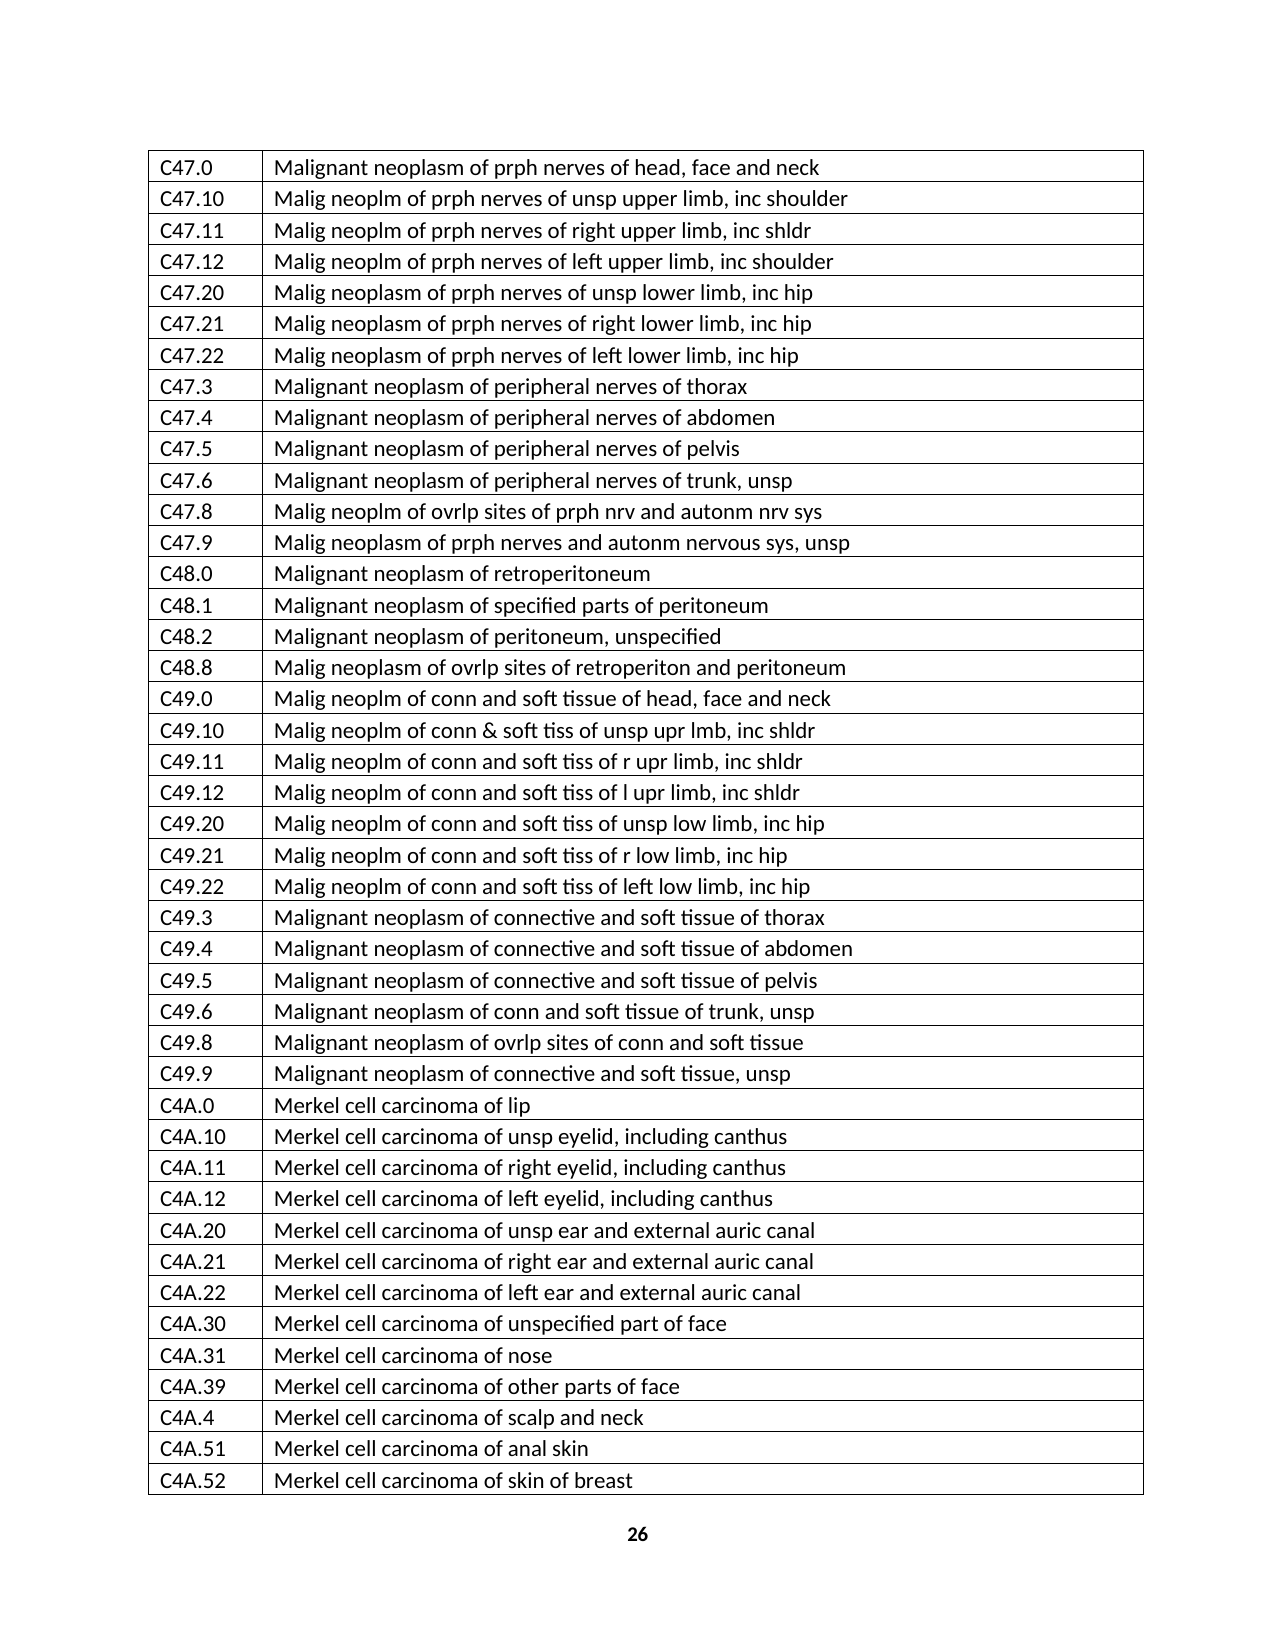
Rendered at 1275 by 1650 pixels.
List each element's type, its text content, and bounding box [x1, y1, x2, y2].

table_cell C4A.0 [149, 1089, 262, 1119]
table_cell Malig neoplm of conn and soft tiss of l upr limb, inc shldr [263, 776, 1143, 806]
table_cell Malignant neoplasm of peripheral nerves of thorax [263, 370, 1143, 400]
table_cell Merkel cell carcinoma of anal skin [263, 1432, 1143, 1462]
table_cell Malig neoplm of ovrlp sites of prph nrv and autonm nrv sys [263, 495, 1143, 525]
table_cell Malig neoplm of conn and soft tiss of left low limb, inc hip [263, 870, 1143, 900]
table_cell C47.0 [149, 151, 262, 181]
table_cell Merkel cell carcinoma of right eyelid, including canthus [263, 1151, 1143, 1181]
table_cell C47.3 [149, 370, 262, 400]
table_cell Malignant neoplasm of peripheral nerves of abdomen [263, 401, 1143, 431]
table_cell C48.2 [149, 620, 262, 650]
table_cell C49.20 [149, 807, 262, 837]
table_cell C49.3 [149, 901, 262, 931]
table_cell Malignant neoplasm of connective and soft tissue of pelvis [263, 964, 1143, 994]
table_cell Malignant neoplasm of peripheral nerves of pelvis [263, 432, 1143, 462]
table_cell C4A.4 [149, 1401, 262, 1431]
table_cell C48.8 [149, 651, 262, 681]
table_cell C49.10 [149, 714, 262, 744]
table_cell C4A.12 [149, 1182, 262, 1212]
table_cell C47.21 [149, 307, 262, 337]
table_cell Merkel cell carcinoma of other parts of face [263, 1370, 1143, 1400]
table_cell C49.22 [149, 870, 262, 900]
table_cell Malignant neoplasm of ovrlp sites of conn and soft tissue [263, 1026, 1143, 1056]
table_cell Malig neoplasm of prph nerves of unsp lower limb, inc hip [263, 276, 1143, 306]
table_cell Malig neoplm of conn and soft tissue of head, face and neck [263, 682, 1143, 712]
table_cell C49.21 [149, 839, 262, 869]
table_cell C47.4 [149, 401, 262, 431]
table_cell Malignant neoplasm of connective and soft tissue of thorax [263, 901, 1143, 931]
table_cell C4A.20 [149, 1214, 262, 1244]
table_cell Malig neoplm of conn & soft tiss of unsp upr lmb, inc shldr [263, 714, 1143, 744]
table_cell C49.0 [149, 682, 262, 712]
table_cell Merkel cell carcinoma of left eyelid, including canthus [263, 1182, 1143, 1212]
table_cell C47.11 [149, 214, 262, 244]
table_cell Malignant neoplasm of conn and soft tissue of trunk, unsp [263, 995, 1143, 1025]
table_cell Malignant neoplasm of peripheral nerves of trunk, unsp [263, 464, 1143, 494]
table_cell Merkel cell carcinoma of unsp ear and external auric canal [263, 1214, 1143, 1244]
table_cell Malignant neoplasm of specified parts of peritoneum [263, 589, 1143, 619]
table_cell C4A.52 [149, 1464, 262, 1494]
table_cell C4A.30 [149, 1307, 262, 1337]
table_cell Malignant neoplasm of peritoneum, unspecified [263, 620, 1143, 650]
table_cell C47.22 [149, 339, 262, 369]
table_cell C49.9 [149, 1057, 262, 1087]
table_cell Malignant neoplasm of connective and soft tissue of abdomen [263, 932, 1143, 962]
table_cell Merkel cell carcinoma of right ear and external auric canal [263, 1245, 1143, 1275]
table_cell Malig neoplm of conn and soft tiss of r low limb, inc hip [263, 839, 1143, 869]
table_cell Merkel cell carcinoma of unsp eyelid, including canthus [263, 1120, 1143, 1150]
table_cell Malig neoplasm of prph nerves and autonm nervous sys, unsp [263, 526, 1143, 556]
table_cell C49.12 [149, 776, 262, 806]
table_cell C4A.51 [149, 1432, 262, 1462]
table_cell Merkel cell carcinoma of unspecified part of face [263, 1307, 1143, 1337]
table_cell C49.8 [149, 1026, 262, 1056]
table_cell C49.11 [149, 745, 262, 775]
table_cell C47.10 [149, 182, 262, 212]
table_cell C49.5 [149, 964, 262, 994]
table_cell Merkel cell carcinoma of scalp and neck [263, 1401, 1143, 1431]
table_cell Malignant neoplasm of connective and soft tissue, unsp [263, 1057, 1143, 1087]
table_cell C47.5 [149, 432, 262, 462]
table_cell C4A.22 [149, 1276, 262, 1306]
table_cell Malig neoplasm of prph nerves of left lower limb, inc hip [263, 339, 1143, 369]
table_cell C47.6 [149, 464, 262, 494]
table_cell Merkel cell carcinoma of nose [263, 1339, 1143, 1369]
table_cell C49.6 [149, 995, 262, 1025]
table_cell Malig neoplasm of ovrlp sites of retroperiton and peritoneum [263, 651, 1143, 681]
table_cell Merkel cell carcinoma of skin of breast [263, 1464, 1143, 1494]
table_cell C48.1 [149, 589, 262, 619]
table_cell C4A.11 [149, 1151, 262, 1181]
table_cell C4A.21 [149, 1245, 262, 1275]
table_cell C47.8 [149, 495, 262, 525]
table_cell Malig neoplm of prph nerves of right upper limb, inc shldr [263, 214, 1143, 244]
table_cell Malig neoplm of conn and soft tiss of unsp low limb, inc hip [263, 807, 1143, 837]
table_cell C47.9 [149, 526, 262, 556]
table_cell Malig neoplm of prph nerves of unsp upper limb, inc shoulder [263, 182, 1143, 212]
table_cell C48.0 [149, 557, 262, 587]
table_cell Malig neoplasm of prph nerves of right lower limb, inc hip [263, 307, 1143, 337]
table_cell Malig neoplm of prph nerves of left upper limb, inc shoulder [263, 245, 1143, 275]
table_cell Merkel cell carcinoma of lip [263, 1089, 1143, 1119]
table_cell C4A.10 [149, 1120, 262, 1150]
table_cell Merkel cell carcinoma of left ear and external auric canal [263, 1276, 1143, 1306]
table_cell C4A.39 [149, 1370, 262, 1400]
table_cell C47.20 [149, 276, 262, 306]
table_cell C47.12 [149, 245, 262, 275]
table_cell C49.4 [149, 932, 262, 962]
table_cell Malignant neoplasm of retroperitoneum [263, 557, 1143, 587]
table_cell C4A.31 [149, 1339, 262, 1369]
table_cell Malignant neoplasm of prph nerves of head, face and neck [263, 151, 1143, 181]
table_cell Malig neoplm of conn and soft tiss of r upr limb, inc shldr [263, 745, 1143, 775]
